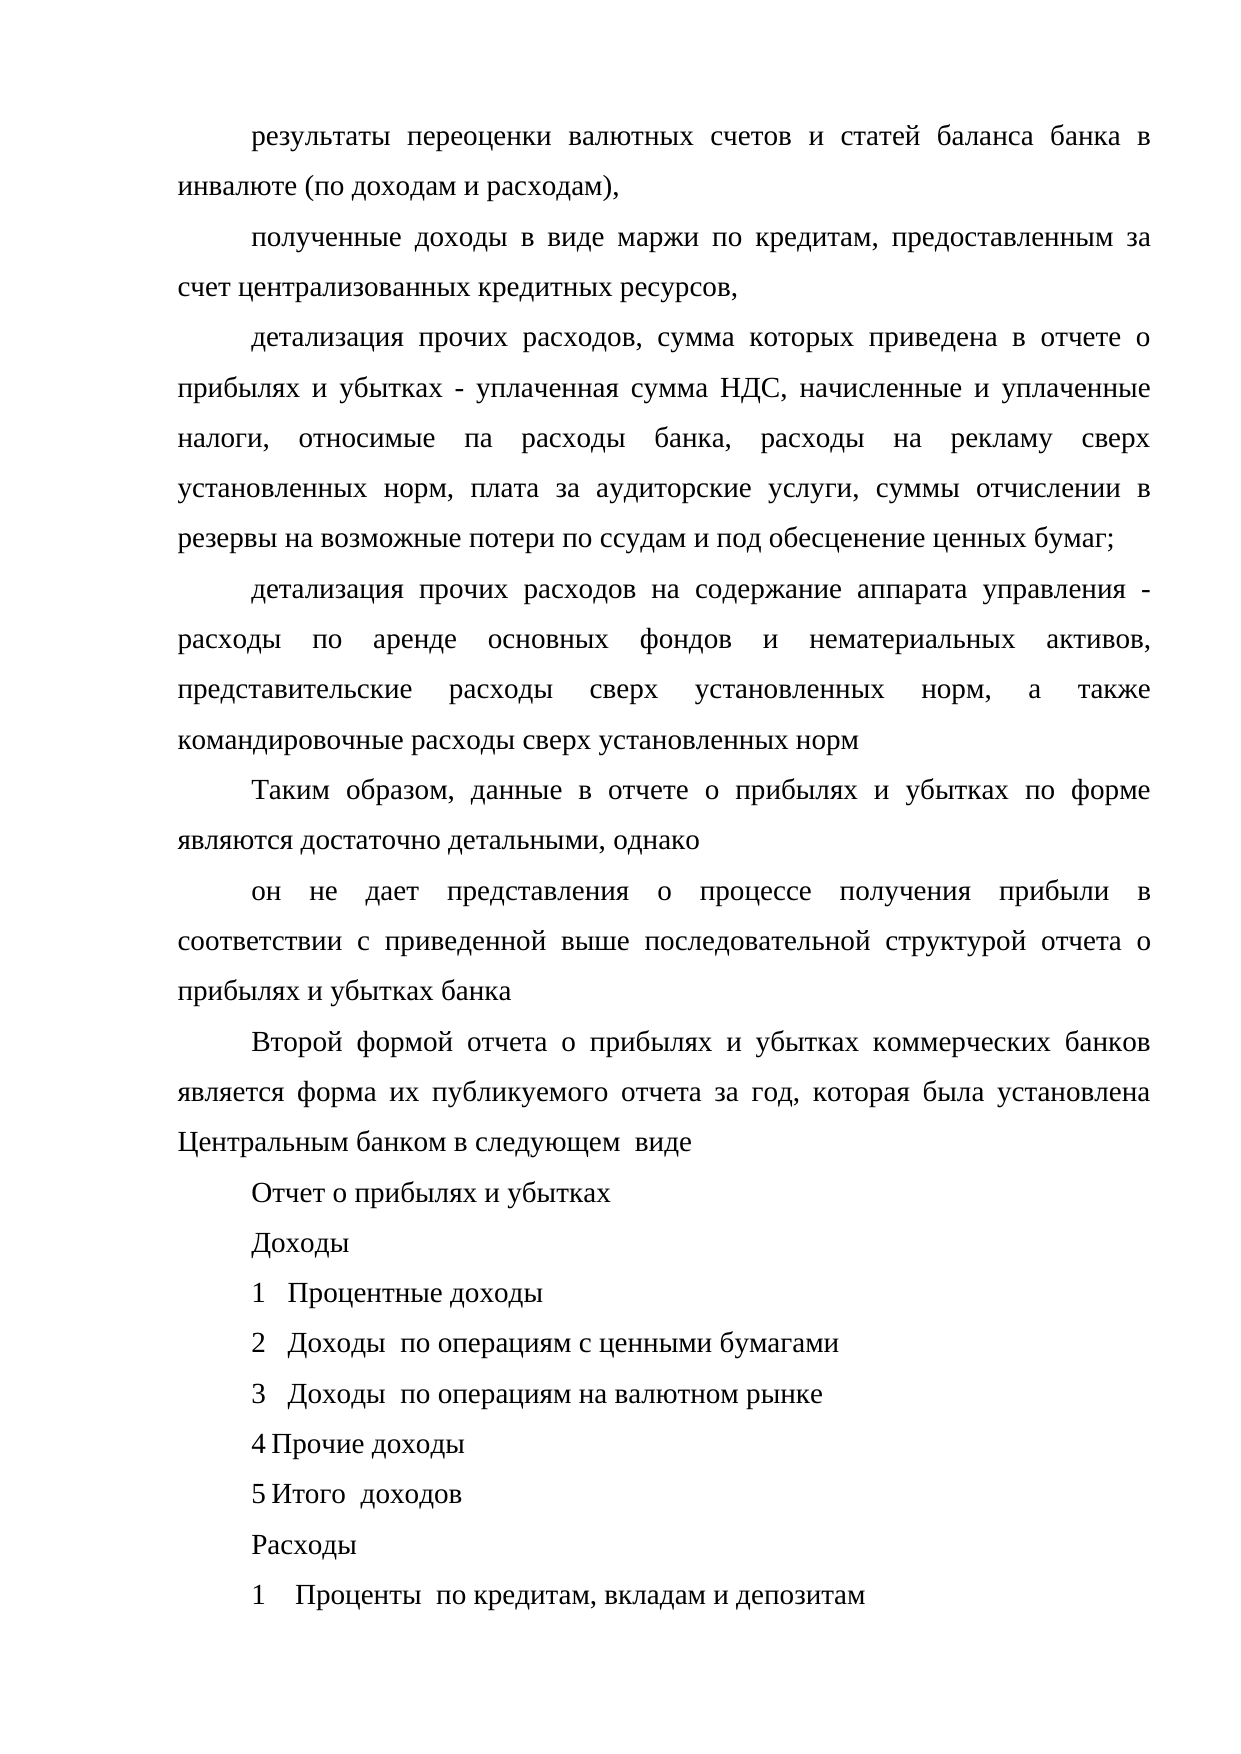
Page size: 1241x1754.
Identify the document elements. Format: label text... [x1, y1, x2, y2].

subtitle Отчет о прибылях и убытках [177, 1175, 1152, 1208]
text результаты переоценки валютных счетов и статей баланса банка в инвалюте (по доходам и расходам), [177, 118, 1152, 202]
text детализация прочих расходов на содержание аппарата управления - расходы по аренде основных фондов и нематериальных активов, представительские расходы сверх установленных норм, а также командировочные расходы сверх установленных норм [177, 571, 1152, 755]
text он не дает представления о процессе получения прибыли в соответствии с приведенной выше последовательной структурой отчета о прибылях и убытках банка [177, 873, 1152, 1007]
list Прочие доходы [177, 1426, 1152, 1460]
text Таким образом, данные в отчете о прибылях и убытках по форме являются достаточно детальными, однако [177, 772, 1152, 856]
text полученные доходы в виде маржи по кредитам, предоставленным за счет централизованных кредитных ресурсов, [177, 219, 1152, 303]
text детализация прочих расходов, сумма которых приведена в отчете о прибылях и убытках - уплаченная сумма НДС, начисленные и уплаченные налоги, относимые па расходы банка, расходы на рекламу сверх установленных норм, плата за аудиторские услуги, суммы отчислении в резервы на возможные потери по ссудам и под обесценение ценных бумаг; [177, 319, 1152, 554]
text Второй формой отчета о прибылях и убытках коммерческих банков является форма их публикуемого отчета за год, которая была установлена Центральным банком в следующем виде [177, 1024, 1152, 1158]
text 1 Проценты по кредитам, вкладам и депозитам [177, 1577, 1152, 1611]
text Расходы [177, 1527, 1152, 1560]
text 2 Доходы по операциям с ценными бумагами [177, 1326, 1152, 1359]
text 1 Процентные доходы [177, 1275, 1152, 1309]
text Доходы [177, 1225, 1152, 1258]
list Итого доходов [177, 1477, 1152, 1510]
text 3 Доходы по операциям на валютном рынке [177, 1376, 1152, 1409]
